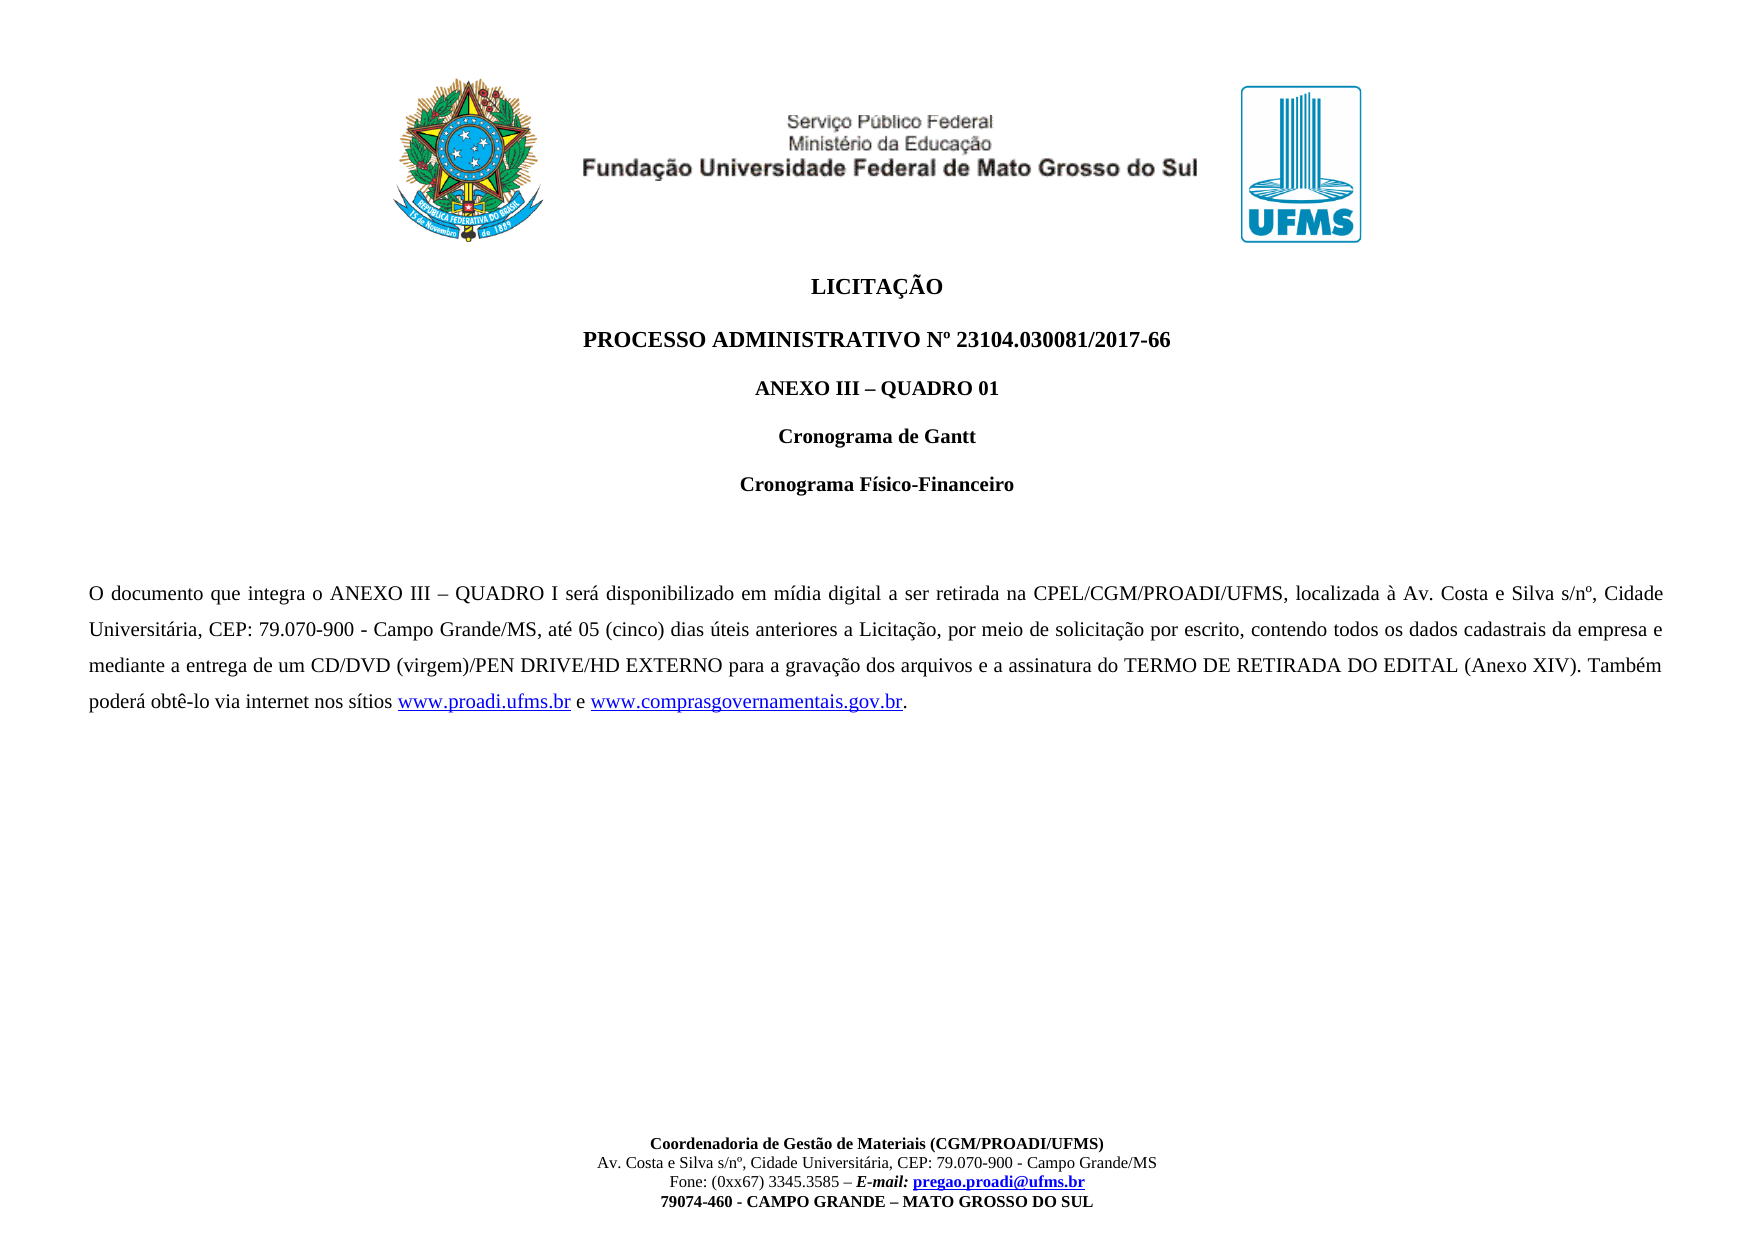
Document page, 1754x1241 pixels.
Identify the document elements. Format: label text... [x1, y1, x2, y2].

title PROCESSO ADMINISTRATIVO Nº 23104.030081/2017-66 [89, 326, 1665, 352]
picture [582, 115, 1197, 181]
text ANEXO III – QUADRO 01 [89, 376, 1665, 400]
text O documento que integra o ANEXO III – QUADRO I será disponibilizado em mídia digital a ser retirada na CPEL/CGM/PROADI/UFMS, localizada à Av. Costa e Silva s/nº, Cidade Universitária, CEP: 79.070-900 - Campo Grande/MS, até 05 (cinco) dias úteis anteriores a Licitação, por meio de solicitação por escrito, contendo todos os dados cadastrais da empresa e mediante a entrega de um CD/DVD (virgem)/PEN DRIVE/HD EXTERNO para a gravação dos arquivos e a assinatura do TERMO DE RETIRADA DO EDITAL (Anexo XIV). Também poderá obtê-lo via internet nos sítios www.proadi.ufms.br e www.comprasgovernamentais.gov.br. [89, 581, 1665, 713]
text Cronograma Físico-Financeiro [89, 472, 1665, 496]
text LICITAÇÃO [89, 273, 1665, 299]
text Cronograma de Gantt [89, 424, 1665, 448]
picture [1243, 88, 1359, 240]
picture [392, 78, 544, 242]
